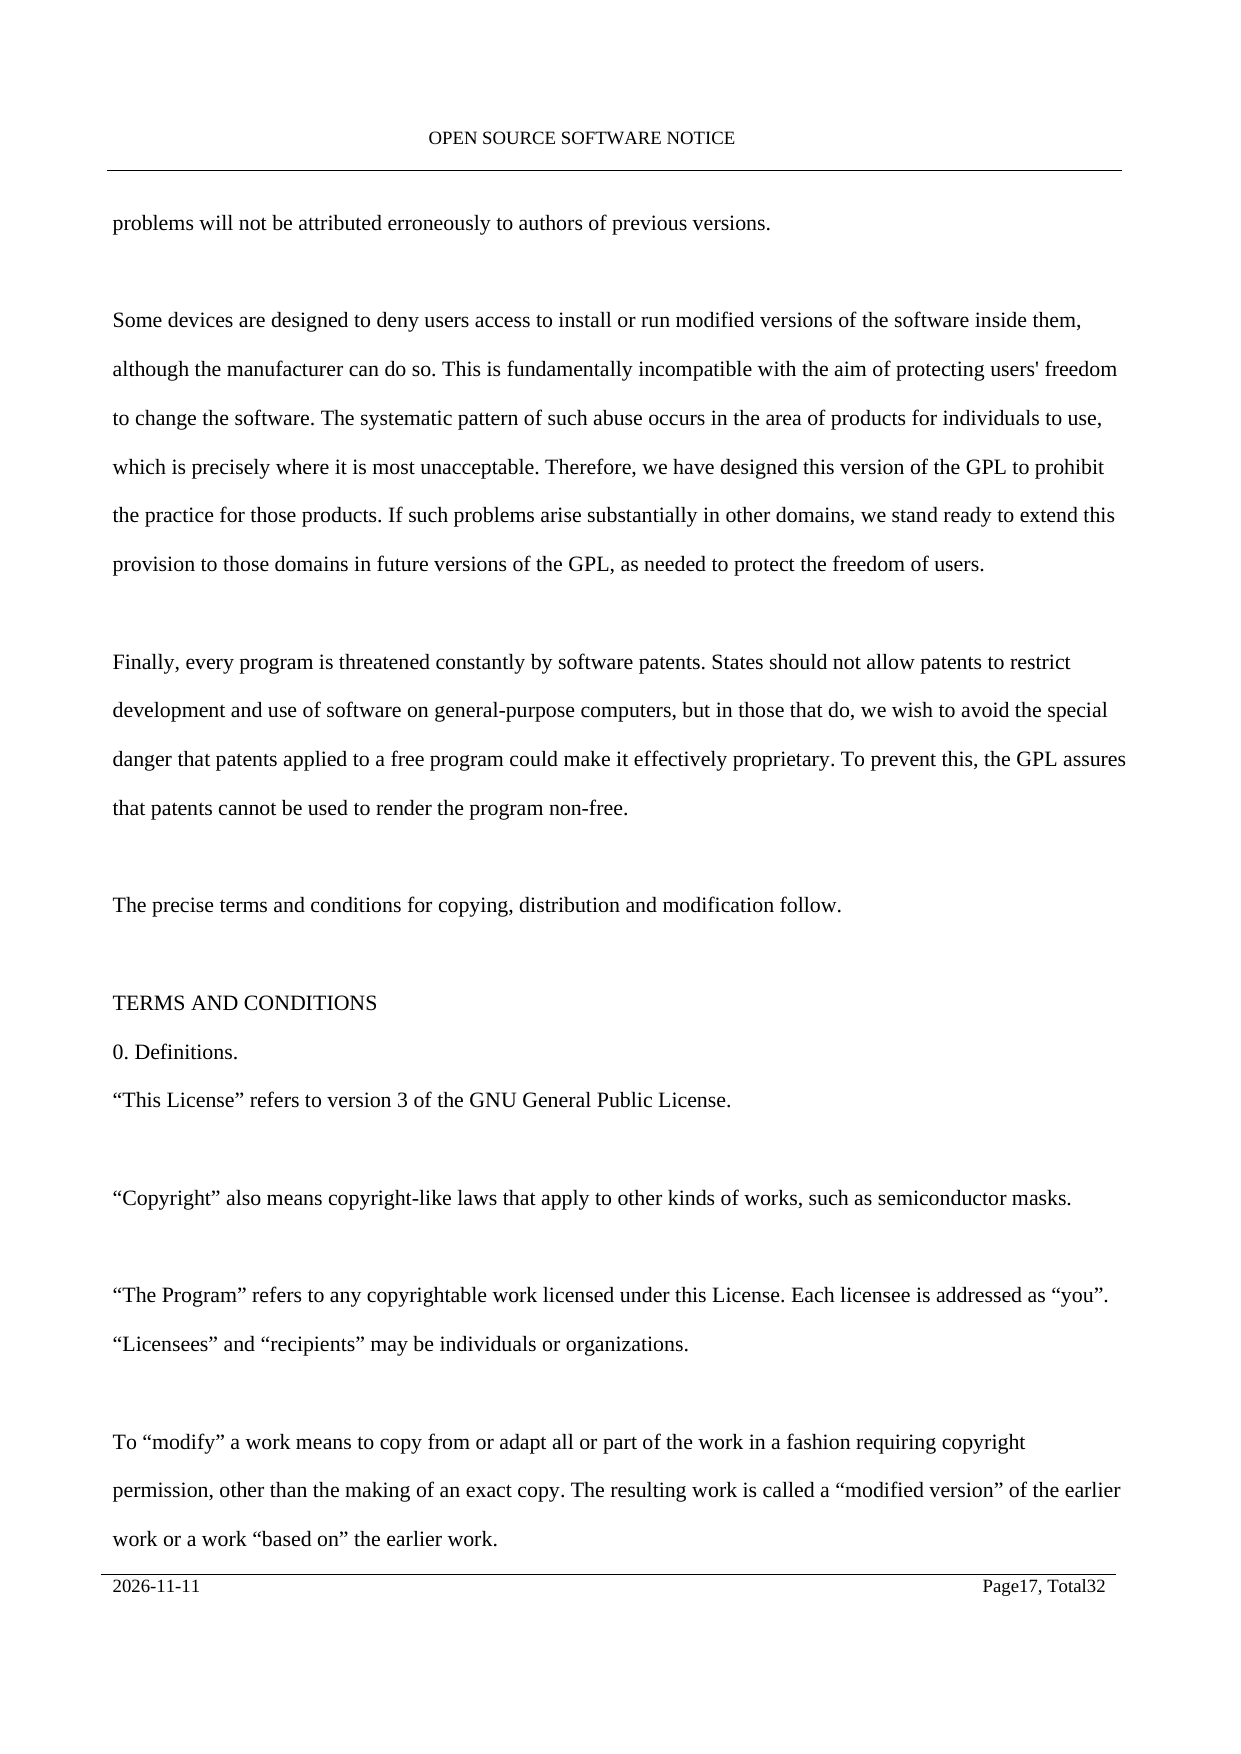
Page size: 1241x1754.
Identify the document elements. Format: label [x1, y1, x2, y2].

text [112, 206, 1128, 1555]
